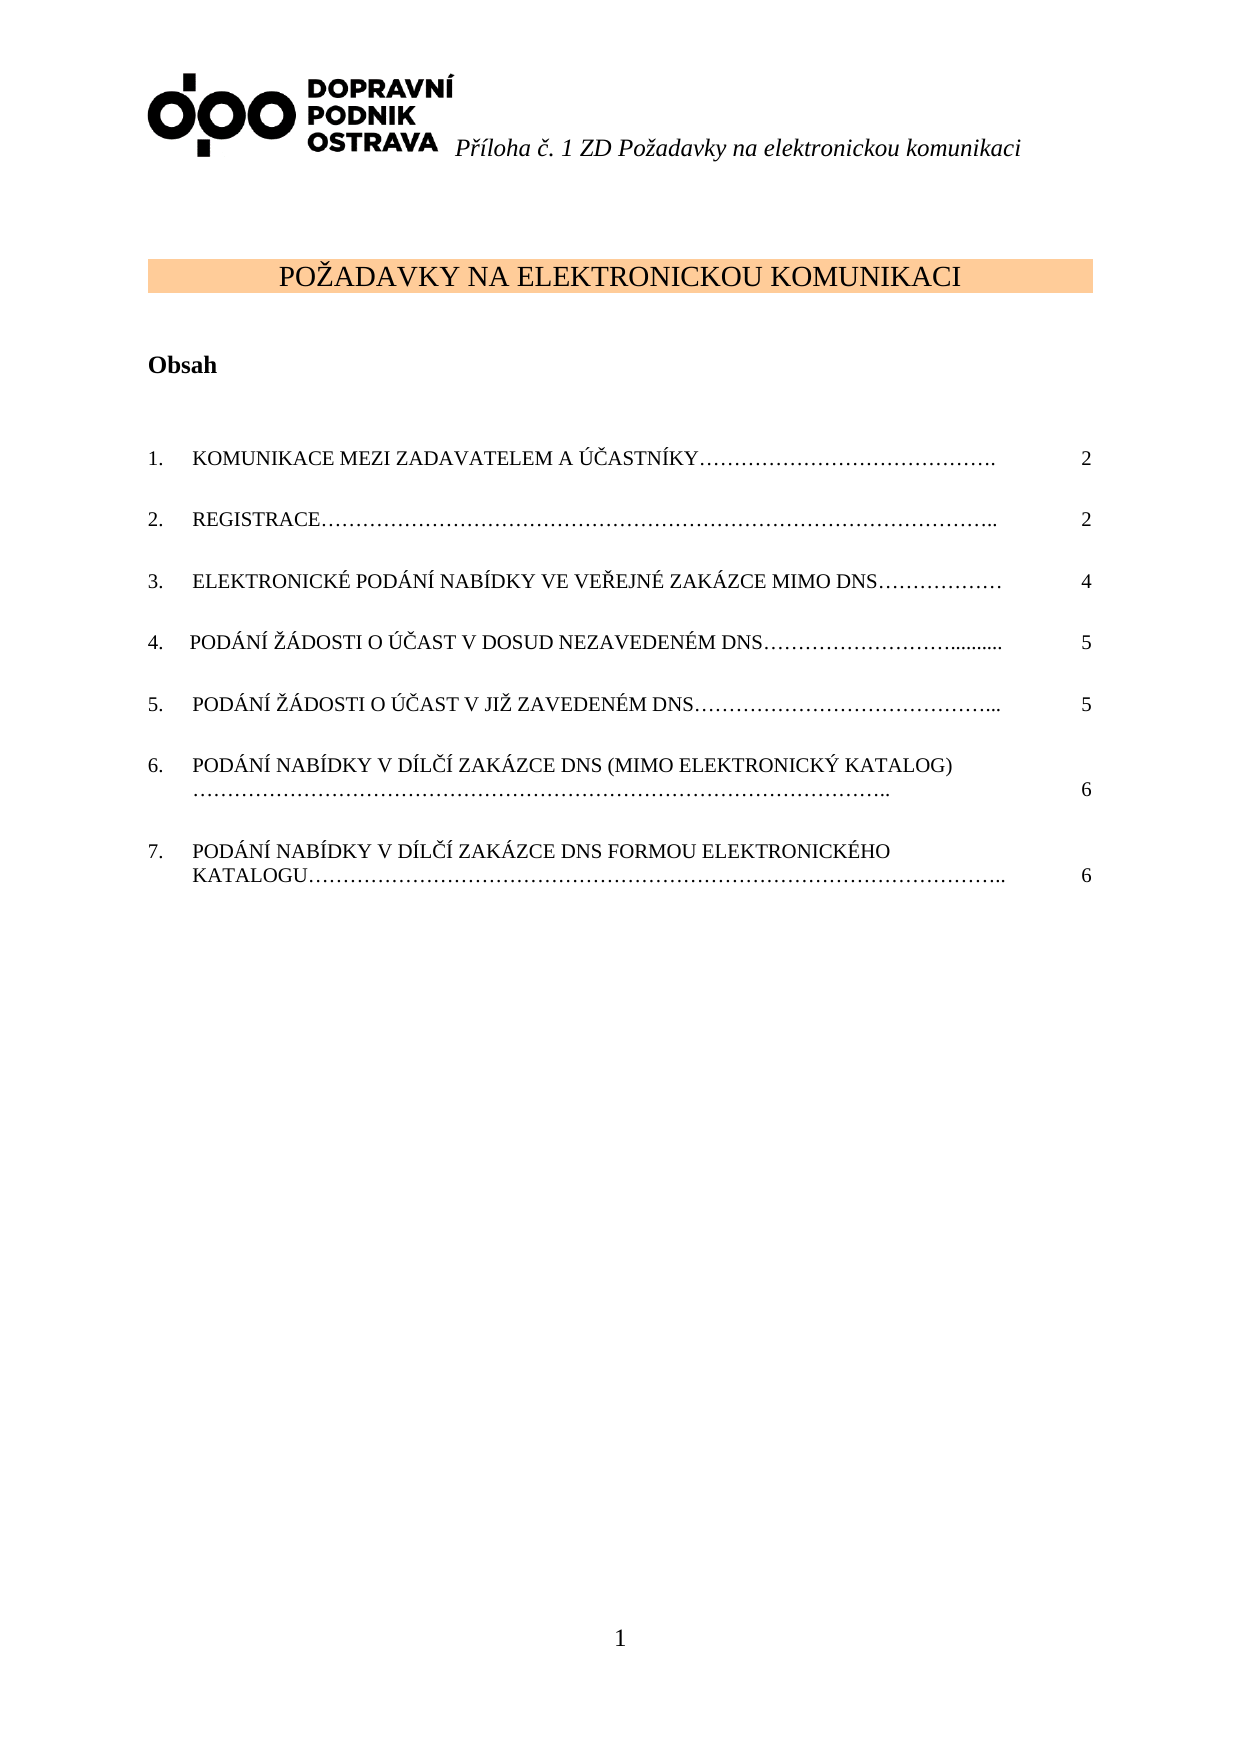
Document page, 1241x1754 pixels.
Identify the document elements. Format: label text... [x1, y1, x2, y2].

text 3. Elektronické podání nabídky ve veřejné zakázce mimo DNS……………… 4 [148, 569, 1093, 593]
text 6. Podání nabídky v dílčí zakázce DNS (mimo elektronický katalog)……………………………………………………………………………………….. 6 [148, 753, 1093, 801]
text 4. Podání žádosti o účast v dosud nezavedeném DNS……………………….......... 5 [148, 630, 1093, 654]
text 7. Podání nabídky v dílčí zakázce DNS formou elektronického katalogu……………………………………………………………………………………….. 6 [148, 839, 1093, 887]
picture [147, 73, 455, 157]
text 2. Registrace…………………………………………………………………………………….. 2 [148, 507, 1093, 531]
text 5. Podání žádosti o účast v již zavedeném DNS……………………………………... 5 [148, 692, 1093, 716]
text POŽADAVKY NA ELEKTRONICKOU KOMUNIKACI [148, 259, 1093, 293]
text Obsah [148, 351, 1093, 379]
text 1. Komunikace mezi zadavatelem a účastníky……………………………………. 2 [148, 446, 1093, 469]
